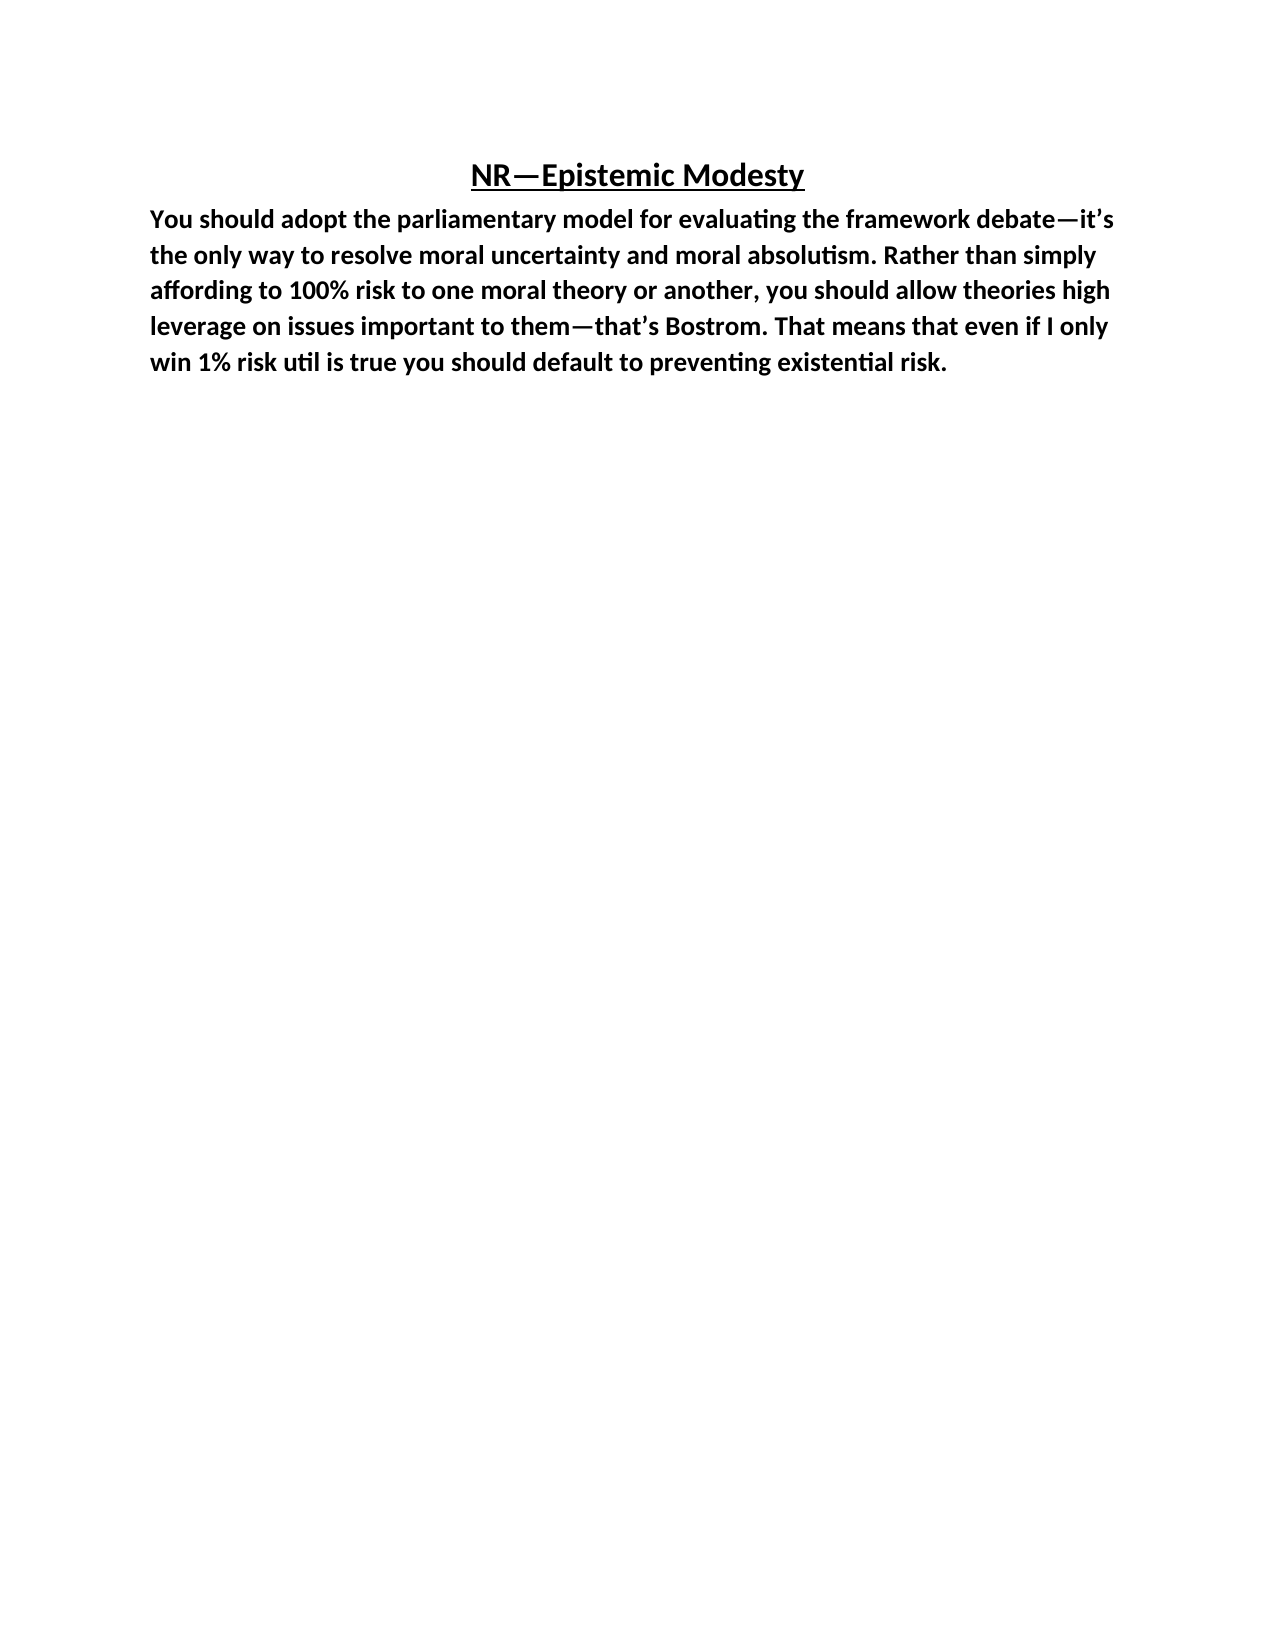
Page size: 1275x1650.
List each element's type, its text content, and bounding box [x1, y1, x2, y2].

subtitle NR—Epistemic Modesty [150, 154, 1125, 195]
subtitle You should adopt the parliamentary model for evaluating the framework debate—it’s the only way to resolve moral uncertainty and moral absolutism. Rather than simply affording to 100% risk to one moral theory or another, you should allow theories high leverage on issues important to them—that’s Bostrom. That means that even if I only win 1% risk util is true you should default to preventing existential risk. [150, 202, 1125, 378]
